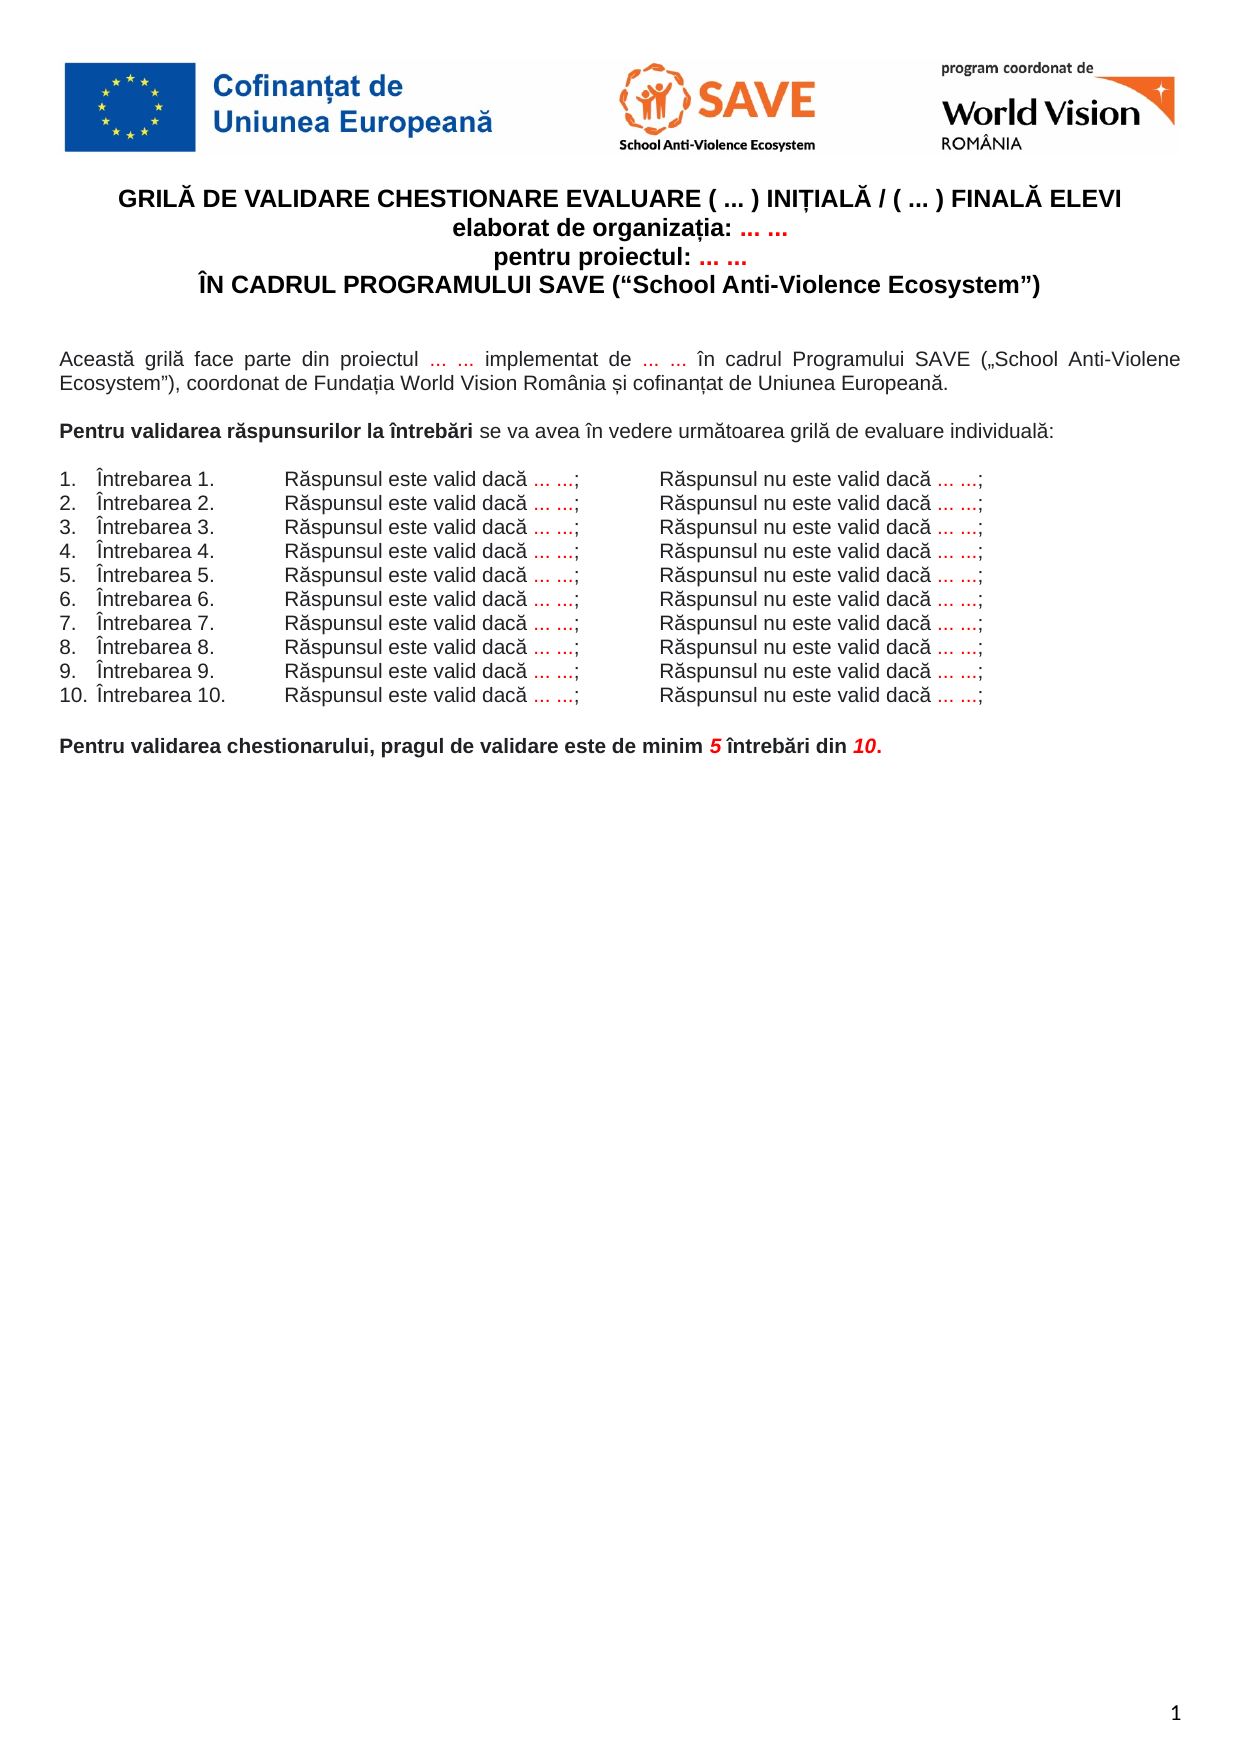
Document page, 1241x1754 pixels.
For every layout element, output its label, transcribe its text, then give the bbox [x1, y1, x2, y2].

list Întrebarea 2. Răspunsul este valid dacă ... ...; Răspunsul nu este valid dacă ... ...; [59, 491, 1181, 515]
text ÎN CADRUL PROGRAMULUI SAVE (“School Anti-Violence Ecosystem”) [59, 270, 1181, 299]
text Această grilă face parte din proiectul ... ... implementat de ... ... în cadrul Programului SAVE („School Anti-Violene Ecosystem”), coordonat de Fundația World Vision România și cofinanțat de Uniunea Europeană. [59, 347, 1181, 395]
list Întrebarea 6. Răspunsul este valid dacă ... ...; Răspunsul nu este valid dacă ... ...; [59, 587, 1181, 611]
list Întrebarea 8. Răspunsul este valid dacă ... ...; Răspunsul nu este valid dacă ... ...; [59, 634, 1181, 658]
picture [60, 59, 1180, 156]
list Întrebarea 9. Răspunsul este valid dacă ... ...; Răspunsul nu este valid dacă ... ...; [59, 658, 1181, 682]
text elaborat de organizația: ... ... [59, 213, 1181, 242]
list Întrebarea 1. Răspunsul este valid dacă ... ...; Răspunsul nu este valid dacă ... ...; [59, 467, 1181, 491]
text Pentru validarea răspunsurilor la întrebări se va avea în vedere următoarea grilă de evaluare individuală: [59, 419, 1181, 443]
text Pentru validarea chestionarului, pragul de validare este de minim 5 întrebări din 10. [59, 734, 1181, 758]
list Întrebarea 3. Răspunsul este valid dacă ... ...; Răspunsul nu este valid dacă ... ...; [59, 515, 1181, 539]
list Întrebarea 5. Răspunsul este valid dacă ... ...; Răspunsul nu este valid dacă ... ...; [59, 563, 1181, 587]
list Întrebarea 4. Răspunsul este valid dacă ... ...; Răspunsul nu este valid dacă ... ...; [59, 539, 1181, 563]
list Întrebarea 7. Răspunsul este valid dacă ... ...; Răspunsul nu este valid dacă ... ...; [59, 611, 1181, 634]
text pentru proiectul: ... ... [59, 242, 1181, 270]
list Întrebarea 10. Răspunsul este valid dacă ... ...; Răspunsul nu este valid dacă ... ...; [59, 682, 1181, 706]
text GRILĂ DE VALIDARE CHESTIONARE EVALUARE ( ... ) INIȚIALĂ / ( ... ) FINALĂ ELEVI [59, 184, 1181, 213]
